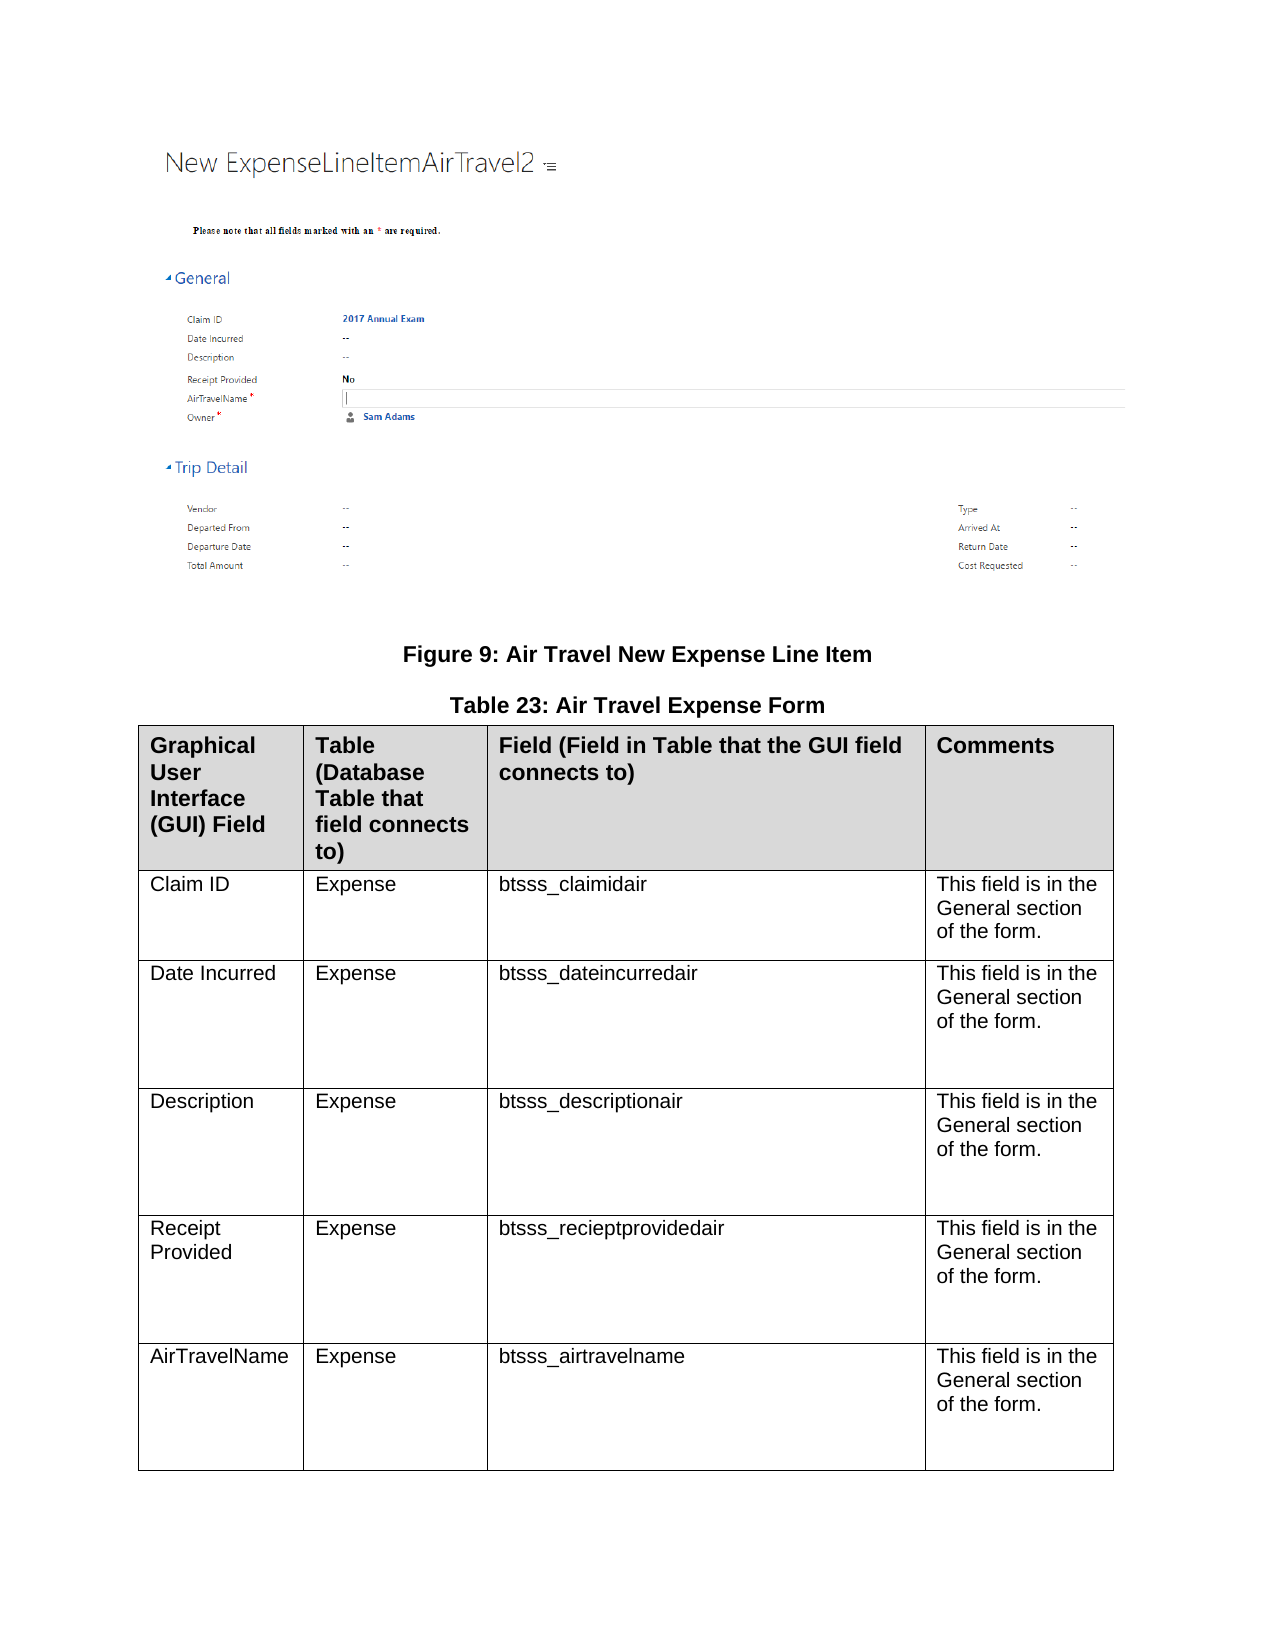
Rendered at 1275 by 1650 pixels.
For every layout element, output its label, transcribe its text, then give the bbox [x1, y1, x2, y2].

table_cell btsss_recieptprovidedair [488, 1216, 925, 1342]
table_cell Expense [304, 1089, 487, 1215]
table_cell btsss_claimidair [488, 871, 925, 960]
table_cell AirTravelName [139, 1344, 303, 1470]
text Figure 9: Air Travel New Expense Line Item [150, 641, 1125, 667]
table_cell This field is in the General section of the form. [926, 961, 1113, 1088]
table_cell btsss_dateincurredair [488, 961, 925, 1088]
table_cell Claim ID [139, 871, 303, 960]
table_cell btsss_airtravelname [488, 1344, 925, 1470]
table_cell Expense [304, 1344, 487, 1470]
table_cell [926, 1344, 1113, 1470]
text Table 23: Air Travel Expense Form [150, 692, 1125, 719]
table_cell Expense [304, 871, 487, 960]
table_header Table (Database Table that field connects to) [304, 726, 487, 870]
table_cell Description [139, 1089, 303, 1215]
table_header Field (Field in Table that the GUI field connects to) [488, 726, 925, 870]
table_cell Date Incurred [139, 961, 303, 1088]
table_cell Expense [304, 1216, 487, 1342]
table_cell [926, 1216, 1113, 1342]
table_cell This field is in the General section of the form. [926, 1089, 1113, 1215]
table_header Graphical User Interface (GUI) Field [139, 726, 303, 870]
table_cell Receipt Provided [139, 1216, 303, 1342]
table_header Comments [926, 726, 1113, 870]
table_cell btsss_descriptionair [488, 1089, 925, 1215]
picture [150, 150, 1125, 616]
table_cell Expense [304, 961, 487, 1088]
table_cell This field is in the General section of the form. [926, 871, 1113, 960]
